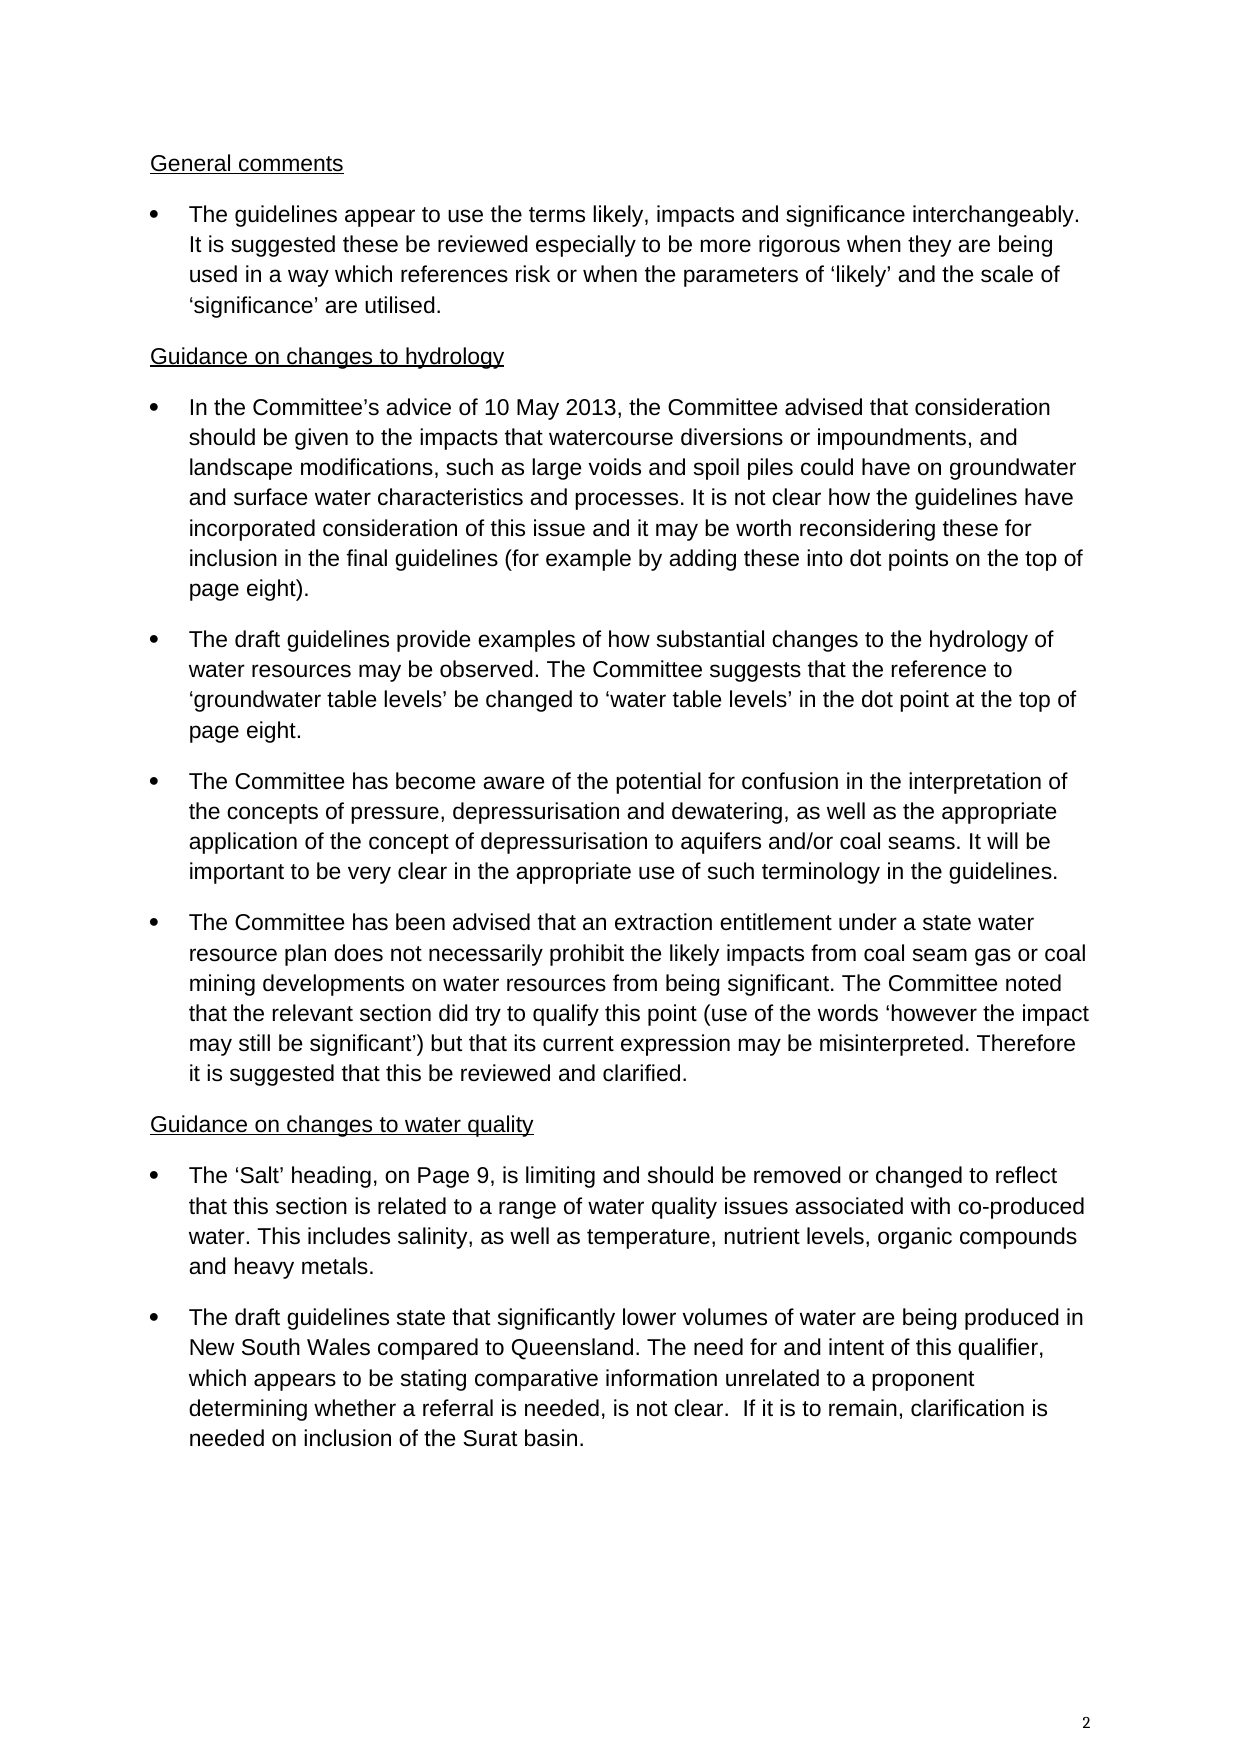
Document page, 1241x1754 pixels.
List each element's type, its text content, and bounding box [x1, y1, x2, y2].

list General comments [150, 150, 1090, 176]
list Guidance on changes to hydrology [150, 343, 1090, 369]
list The draft guidelines provide examples of how substantial changes to the hydrology of water resources may be observed. The Committee suggests that the reference to ‘groundwater table levels’ be changed to ‘water table levels’ in the dot point at the top of page eight. [150, 626, 1090, 743]
list The ‘Salt’ heading, on Page 9, is limiting and should be removed or changed to reflect that this section is related to a range of water quality issues associated with co-produced water. This includes salinity, as well as temperature, nutrient levels, organic compounds and heavy metals. [150, 1162, 1090, 1279]
list Guidance on changes to water quality [150, 1111, 1090, 1138]
list The Committee has become aware of the potential for confusion in the interpretation of the concepts of pressure, depressurisation and dewatering, as well as the appropriate application of the concept of depressurisation to aquifers and/or coal seams. It will be important to be very clear in the appropriate use of such terminology in the guidelines. [150, 768, 1090, 885]
list The draft guidelines state that significantly lower volumes of water are being produced in New South Wales compared to Queensland. The need for and intent of this qualifier, which appears to be stating comparative information unrelated to a proponent determining whether a referral is needed, is not clear. If it is to remain, clarification is needed on inclusion of the Surat basin. [150, 1304, 1090, 1451]
list In the Committee’s advice of 10 May 2013, the Committee advised that consideration should be given to the impacts that watercourse diversions or impoundments, and landscape modifications, such as large voids and spoil piles could have on groundwater and surface water characteristics and processes. It is not clear how the guidelines have incorporated consideration of this issue and it may be worth reconsidering these for inclusion in the final guidelines (for example by adding these into dot points on the top of page eight). [150, 394, 1090, 601]
list The Committee has been advised that an extraction entitlement under a state water resource plan does not necessarily prohibit the likely impacts from coal seam gas or coal mining developments on water resources from being significant. The Committee noted that the relevant section did try to qualify this point (use of the words ‘however the impact may still be significant’) but that its current expression may be misinterpreted. Therefore it is suggested that this be reviewed and clarified. [150, 909, 1090, 1087]
list The guidelines appear to use the terms likely, impacts and significance interchangeably. It is suggested these be reviewed especially to be more rigorous when they are being used in a way which references risk or when the parameters of ‘likely’ and the scale of ‘significance’ are utilised. [150, 201, 1090, 318]
